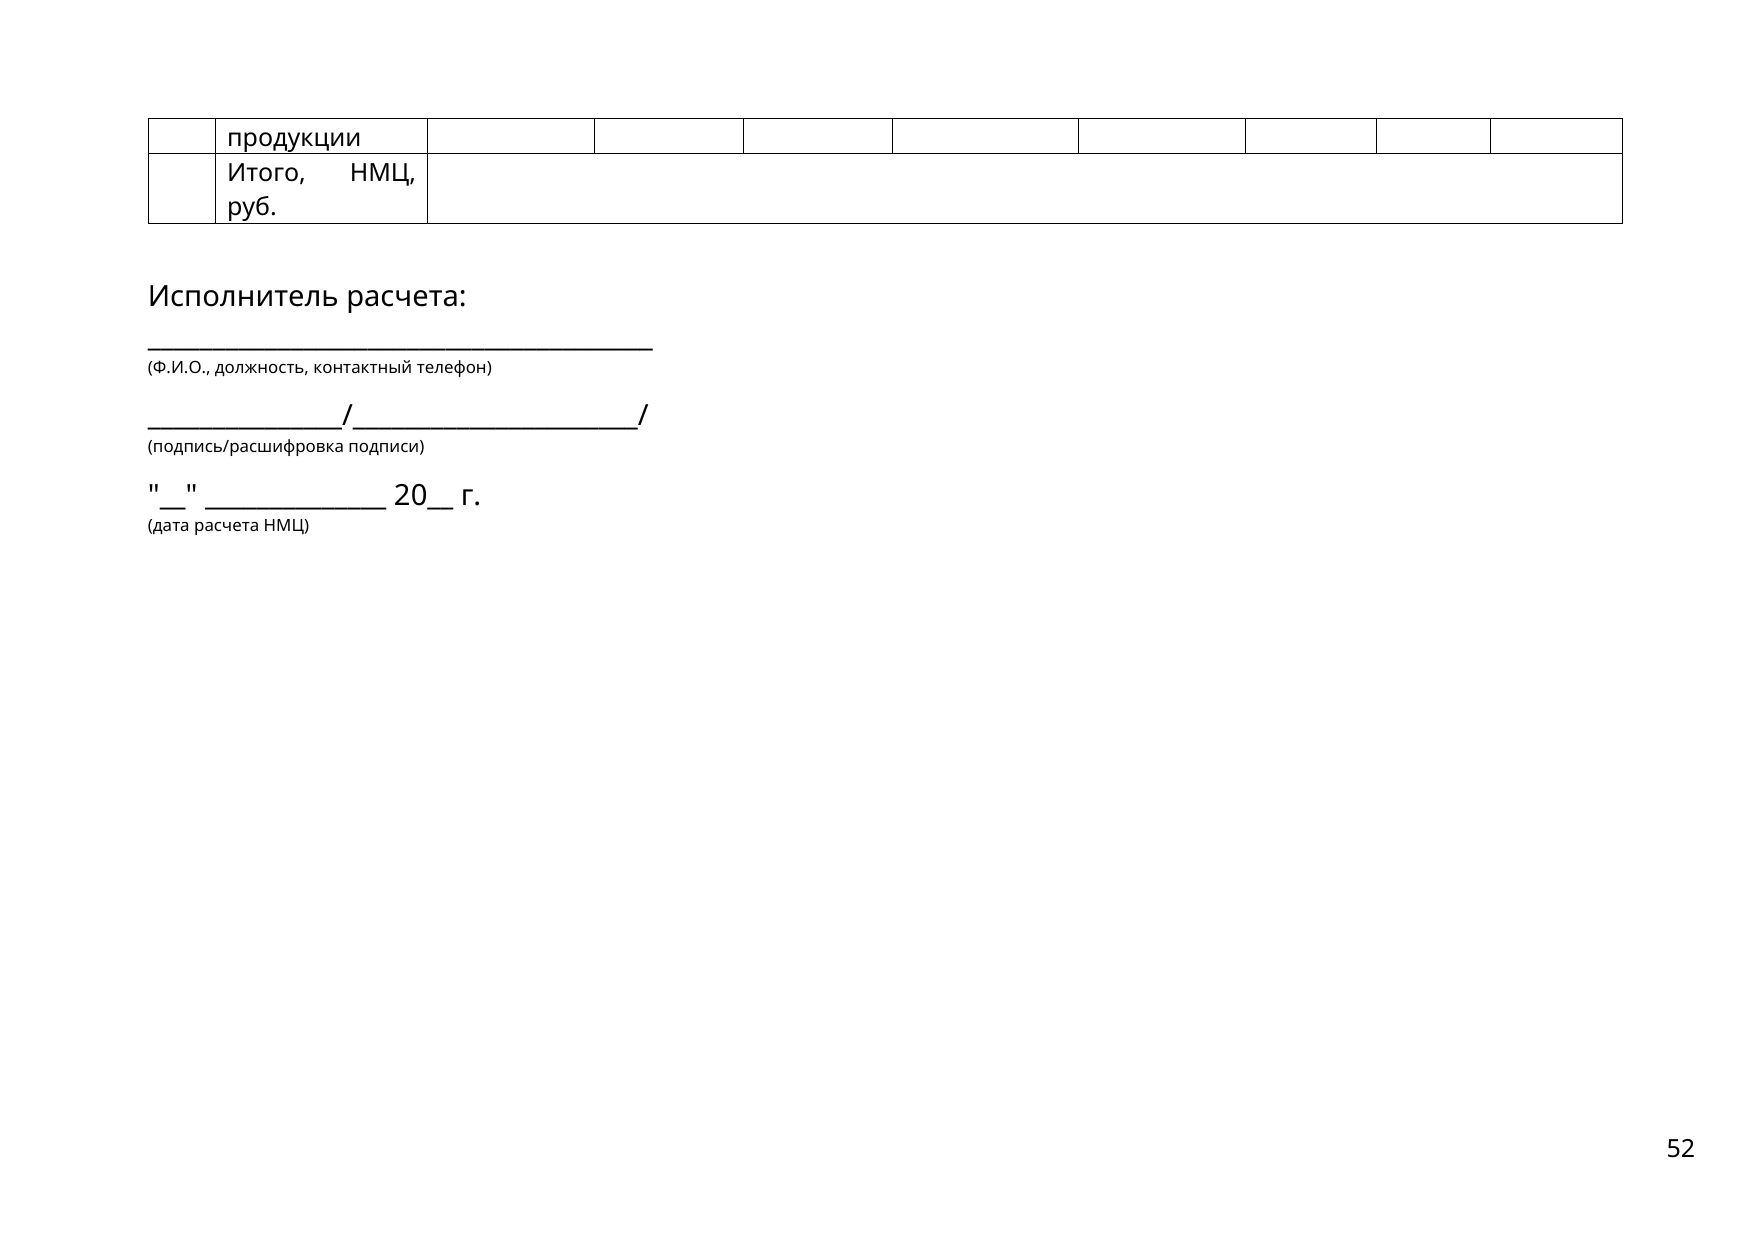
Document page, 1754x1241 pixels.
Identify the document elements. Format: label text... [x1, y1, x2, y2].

text _______________/______________________/ [148, 395, 1695, 434]
table_cell [1491, 119, 1622, 153]
table_cell [428, 154, 1622, 222]
table_cell [744, 119, 892, 153]
table_cell [595, 119, 743, 153]
text "__" ______________ 20__ г. [148, 474, 1695, 514]
table_cell [149, 154, 215, 222]
table_cell [893, 119, 1078, 153]
table_cell [1377, 119, 1490, 153]
table_cell Итого, НМЦ, руб. [216, 154, 427, 222]
text _______________________________________ [148, 315, 1695, 355]
text (дата расчета НМЦ) [148, 514, 1695, 553]
table_cell [1079, 119, 1245, 153]
text (Ф.И.О., должность, контактный телефон) [148, 355, 1695, 395]
text Исполнитель расчета: [148, 276, 1695, 315]
table_cell [428, 119, 594, 153]
text (подпись/расшифровка подписи) [148, 434, 1695, 474]
table_cell [1246, 119, 1376, 153]
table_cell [216, 119, 427, 153]
